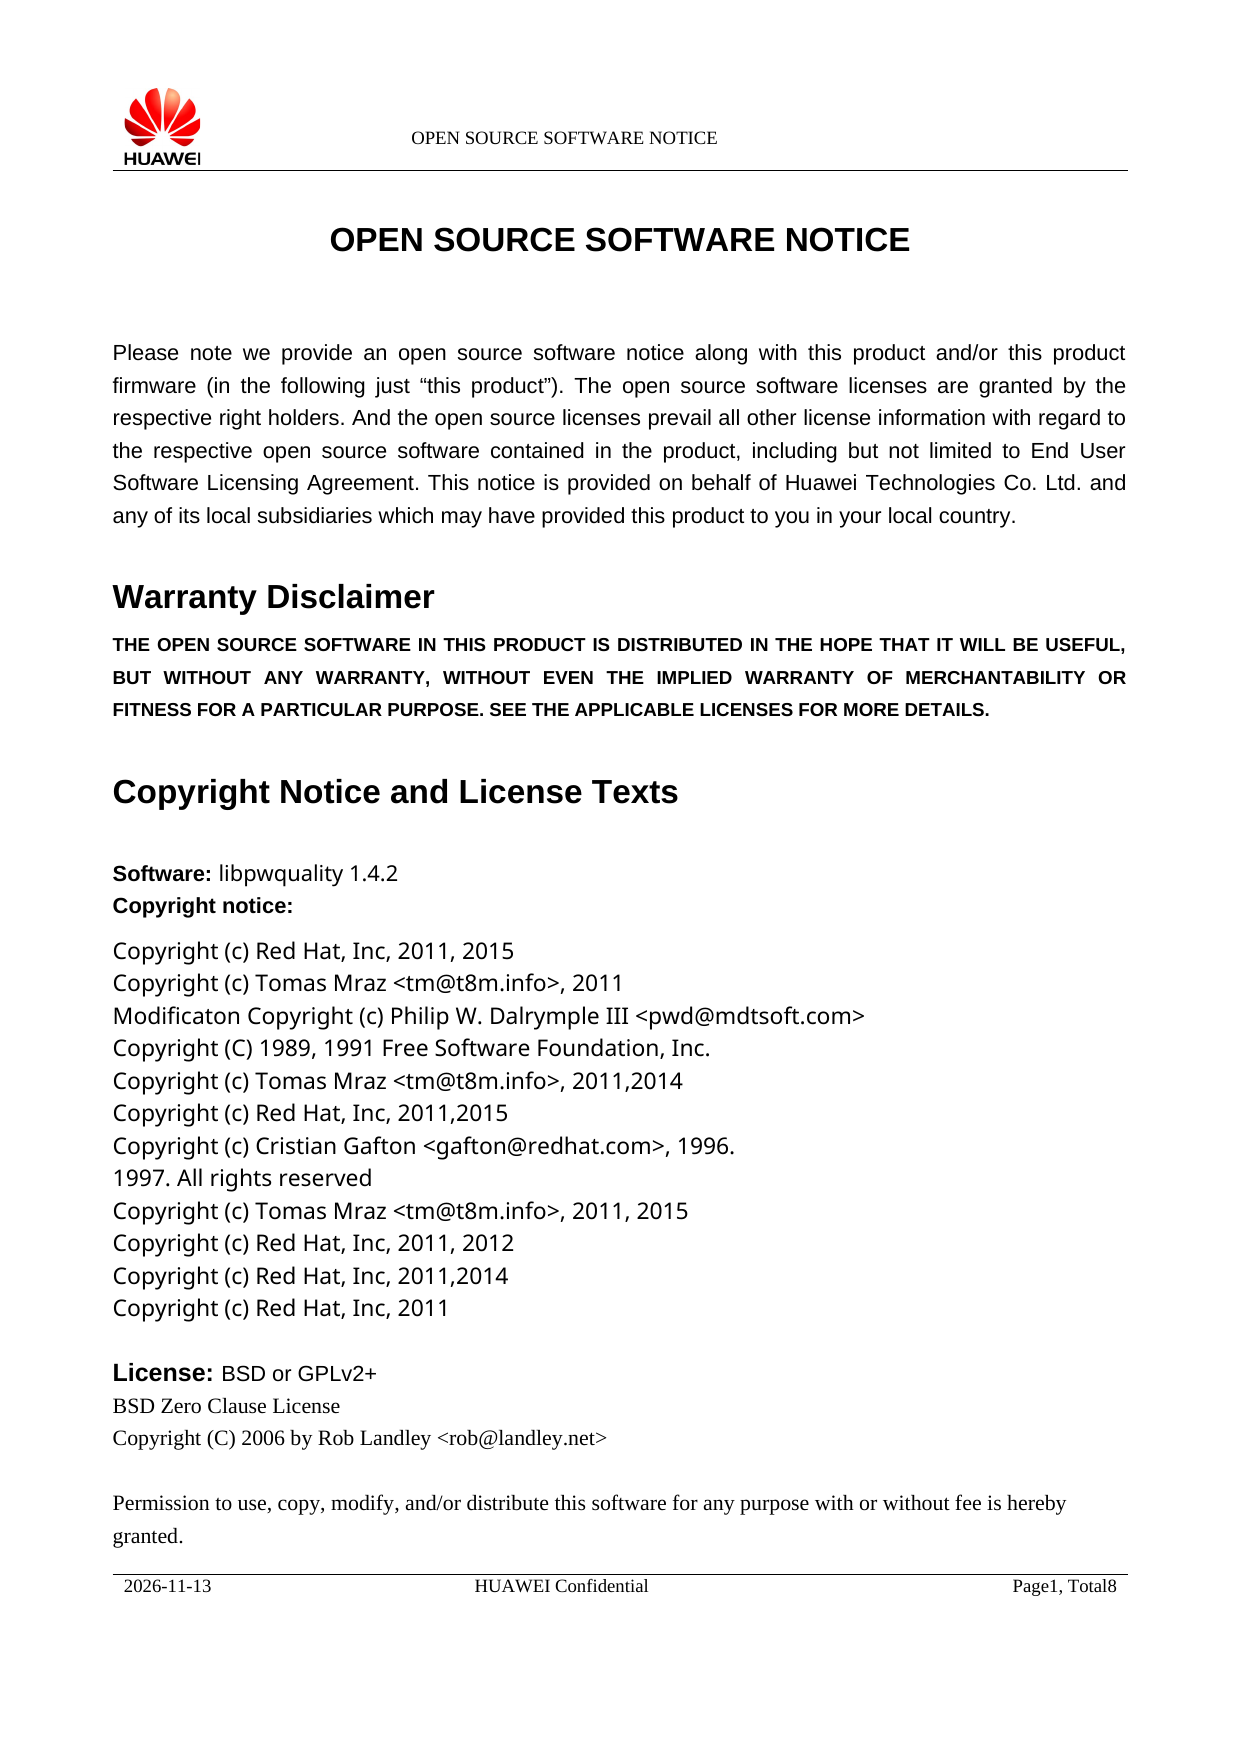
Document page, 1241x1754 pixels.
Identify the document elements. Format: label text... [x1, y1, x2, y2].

text Copyright (c) Red Hat, Inc, 2011, 2015 Copyright (c) Tomas Mraz <tm@t8m.info>, 2011 Modificaton Copyright (c) Philip W. Dalrymple III <pwd@mdtsoft.com> Copyright (C) 1989, 1991 Free Software Foundation, Inc. Copyright (c) Tomas Mraz <tm@t8m.info>, 2011,2014 Copyright (c) Red Hat, Inc, 2011,2015 Copyright (c) Cristian Gafton <gafton@redhat.com>, 1996. 1997. All rights reserved Copyright (c) Tomas Mraz <tm@t8m.info>, 2011, 2015 Copyright (c) Red Hat, Inc, 2011, 2012 Copyright (c) Red Hat, Inc, 2011,2014 Copyright (c) Red Hat, Inc, 2011 [112, 934, 1128, 1356]
text Please note we provide an open source software notice along with this product and/or this product firmware (in the following just “this product”). The open source software licenses are granted by the respective right holders. And the open source licenses prevail all other license information with regard to the respective open source software contained in the product, including but not limited to End User Software Licensing Agreement. This notice is provided on behalf of Huawei Technologies Co. Ltd. and any of its local subsidiaries which may have provided this product to you in your local country. [112, 336, 1128, 531]
text Warranty Disclaimer [112, 564, 1128, 629]
text Copyright Notice and License Texts [112, 759, 1128, 824]
text OPEN SOURCE SOFTWARE NOTICE [112, 206, 1128, 271]
text License: BSD or GPLv2+ [112, 1356, 1128, 1389]
picture [124, 88, 201, 165]
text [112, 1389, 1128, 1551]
title Software: libpwquality 1.4.2 [112, 856, 1128, 889]
text The open source software in this product is distributed in the hope that it will be useful, but WITHOUT ANY WARRANTY, without even the implied warranty of MERCHANTABILITY or FITNESS FOR A PARTICULAR PURPOSE. See the applicable licenses for more details. [112, 629, 1128, 726]
text Copyright notice: [112, 889, 1128, 921]
